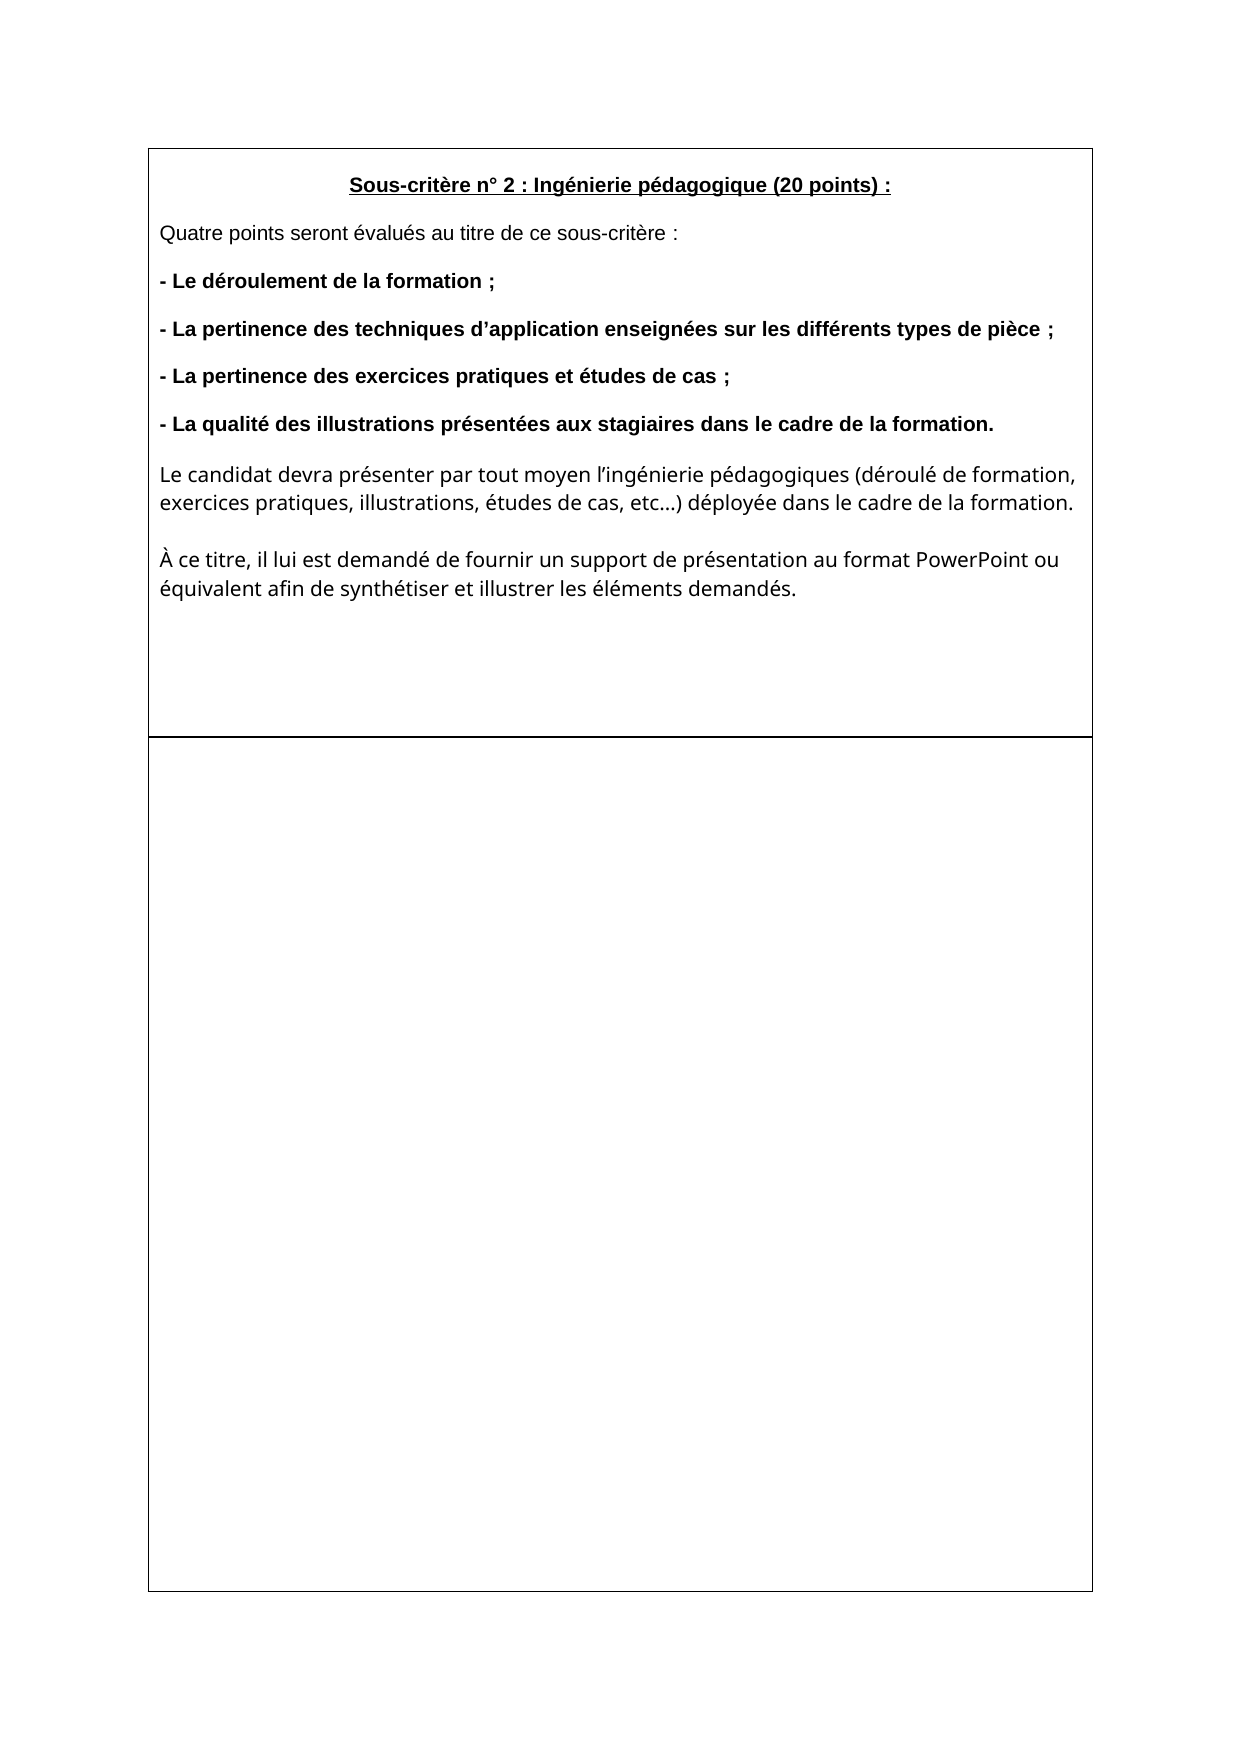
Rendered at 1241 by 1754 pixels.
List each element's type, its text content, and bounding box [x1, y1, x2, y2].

table_cell Sous-critère n° 2 : Ingénierie pédagogique (20 points) : Quatre points seront évalués au titre de ce sous-critère : - Le déroulement de la formation ; - La pertinence des techniques d’application enseignées sur les différents types de pièce ; - La pertinence des exercices pratiques et études de cas ; - La qualité des illustrations présentées aux stagiaires dans le cadre de la formation. Le candidat devra présenter par tout moyen l’ingénierie pédagogiques (déroulé de formation, exercices pratiques, illustrations, études de cas, etc…) déployée dans le cadre de la formation. À ce titre, il lui est demandé de fournir un support de présentation au format PowerPoint ou équivalent afin de synthétiser et illustrer les éléments demandés. [149, 149, 1092, 736]
table_cell [149, 738, 1092, 1591]
